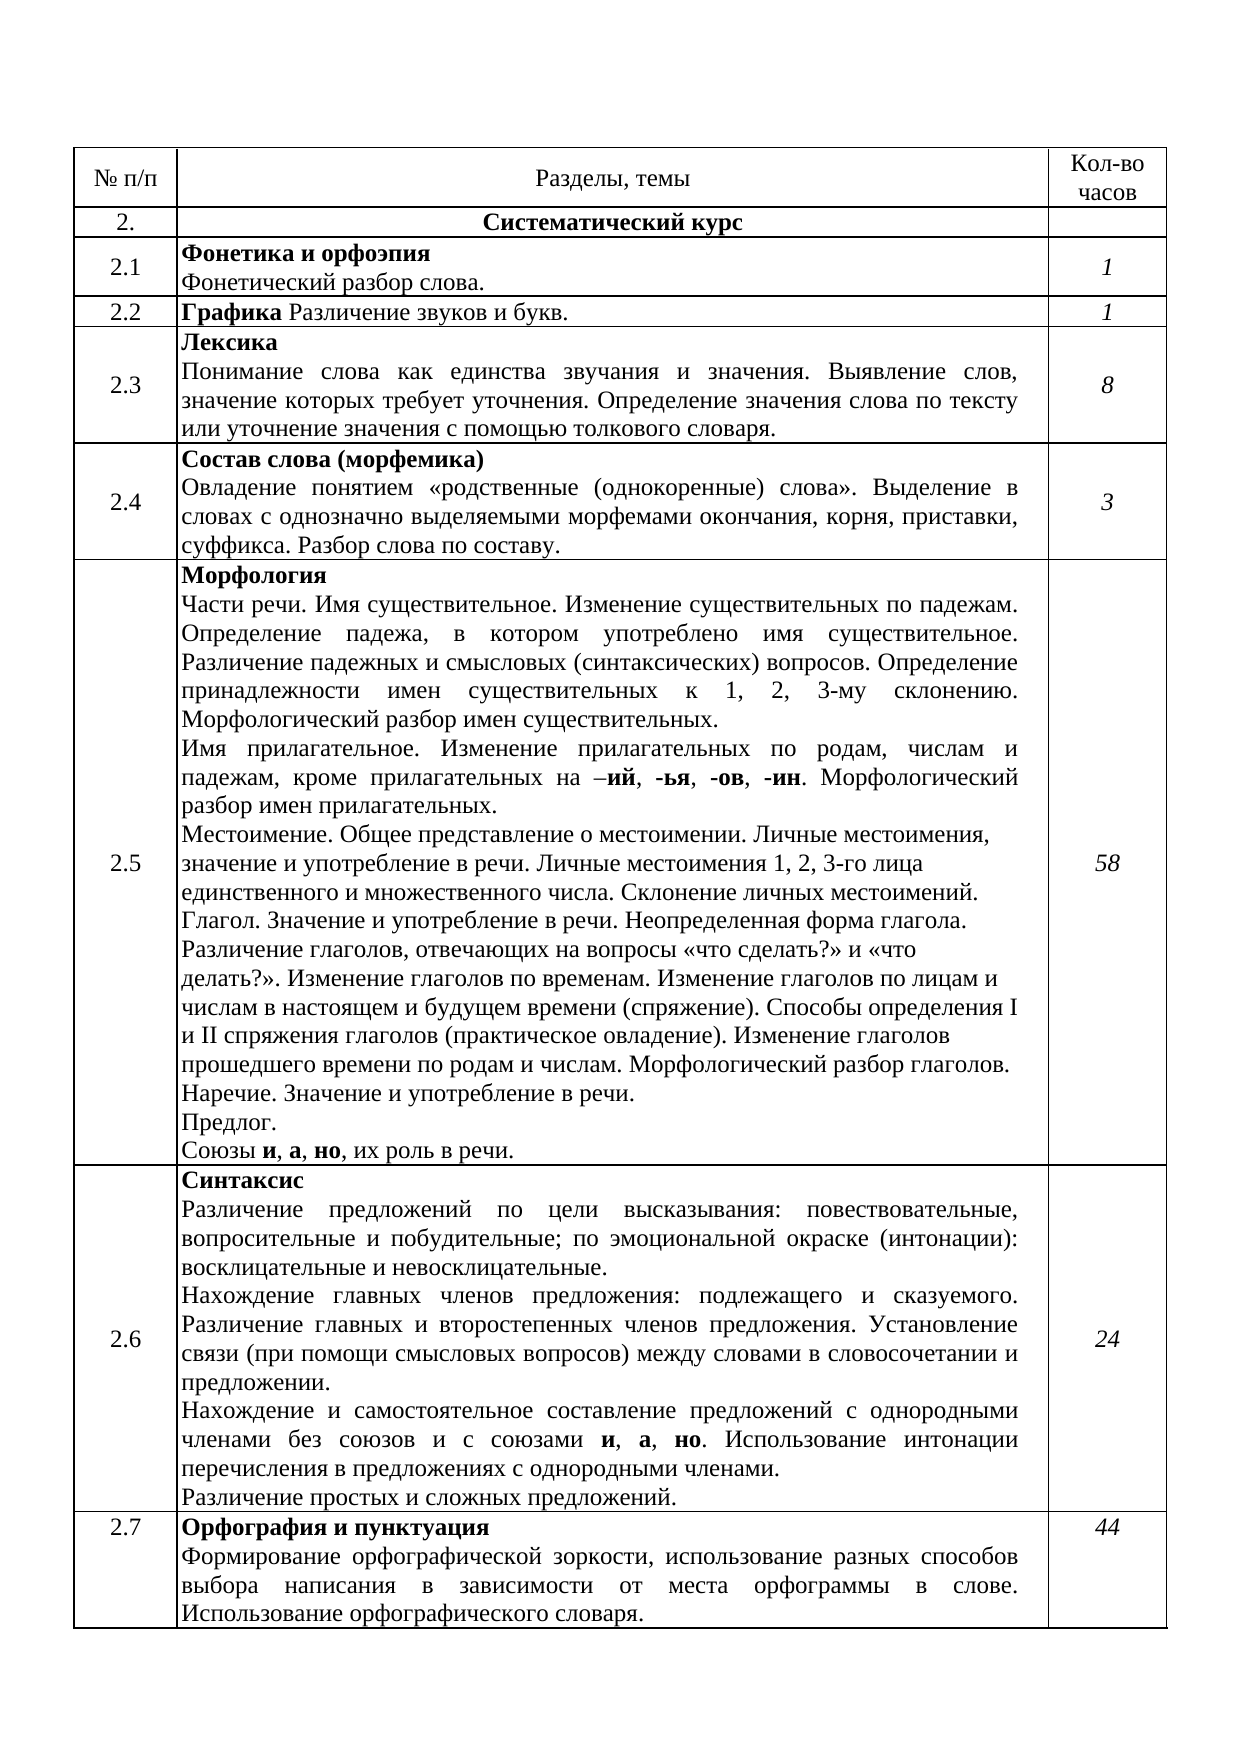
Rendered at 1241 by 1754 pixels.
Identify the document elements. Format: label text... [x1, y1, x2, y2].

table_header Кол-во часов [1049, 148, 1166, 206]
table_cell 58 [1049, 560, 1166, 1164]
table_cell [178, 1512, 1048, 1627]
table_cell [1162, 208, 1166, 236]
table_cell 2.3 [75, 327, 176, 442]
table_cell 2.6 [75, 1166, 176, 1511]
table_cell 2.5 [75, 560, 176, 1164]
table_cell 1 [1049, 238, 1166, 295]
table_cell 8 [1049, 327, 1166, 442]
table_cell 2.4 [75, 444, 176, 559]
table_cell 2.1 [75, 238, 176, 295]
table_cell 3 [1049, 444, 1166, 559]
table_cell 44 [1049, 1512, 1166, 1627]
table_cell 24 [1049, 1166, 1166, 1511]
table_cell Фонетика и орфоэпия Фонетический разбор слова. [178, 238, 1048, 295]
table_cell Морфология Части речи. Имя существительное. Изменение существительных по падежам. Определение падежа, в котором употреблено имя существительное. Различение падежных и смысловых (синтаксических) вопросов. Определение принадлежности имен существительных к 1, 2, 3-му склонению. Морфологический разбор имен существительных. Имя прилагательное. Изменение прилагательных по родам, числам и падежам, кроме прилагательных на –ий, -ья, -ов, -ин. Морфологический разбор имен прилагательных. Местоимение. Общее представление о местоимении. Личные местоимения, значение и употребление в речи. Личные местоимения 1, 2, 3-го лица единственного и множественного числа. Склонение личных местоимений. Глагол. Значение и употребление в речи. Неопределенная форма глагола. Различение глаголов, отвечающих на вопросы «что сделать?» и «что делать?». Изменение глаголов по временам. Изменение глаголов по лицам и числам в настоящем и будущем времени (спряжение). Способы определения I и II спряжения глаголов (практическое овладение). Изменение глаголов прошедшего времени по родам и числам. Морфологический разбор глаголов. Наречие. Значение и употребление в речи. Предлог. Союзы и, а, но, их роль в речи. [178, 560, 1048, 1164]
table_cell Синтаксис Различение предложений по цели высказывания: повествовательные, вопросительные и побудительные; по эмоциональной окраске (интонации): восклицательные и невосклицательные. Нахождение главных членов предложения: подлежащего и сказуемого. Различение главных и второстепенных членов предложения. Установление связи (при помощи смысловых вопросов) между словами в словосочетании и предложении. Нахождение и самостоятельное составление предложений с однородными членами без союзов и с союзами и, а, но. Использование интонации перечисления в предложениях с однородными членами. Различение простых и сложных предложений. [178, 1166, 1048, 1511]
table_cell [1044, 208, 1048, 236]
table_header № п/п [75, 148, 177, 206]
table_cell 2.7 [75, 1512, 176, 1627]
table_cell Лексика Понимание слова как единства звучания и значения. Выявление слов, значение которых требует уточнения. Определение значения слова по тексту или уточнение значения с помощью толкового словаря. [178, 327, 1048, 442]
table_cell Графика Различение звуков и букв. [178, 297, 1048, 326]
table_header Разделы, темы [178, 148, 1048, 206]
table_cell Состав слова (морфемика) Овладение понятием «родственные (однокоренные) слова». Выделение в словах с однозначно выделяемыми морфемами окончания, корня, приставки, суффикса. Разбор слова по составу. [178, 444, 1048, 559]
